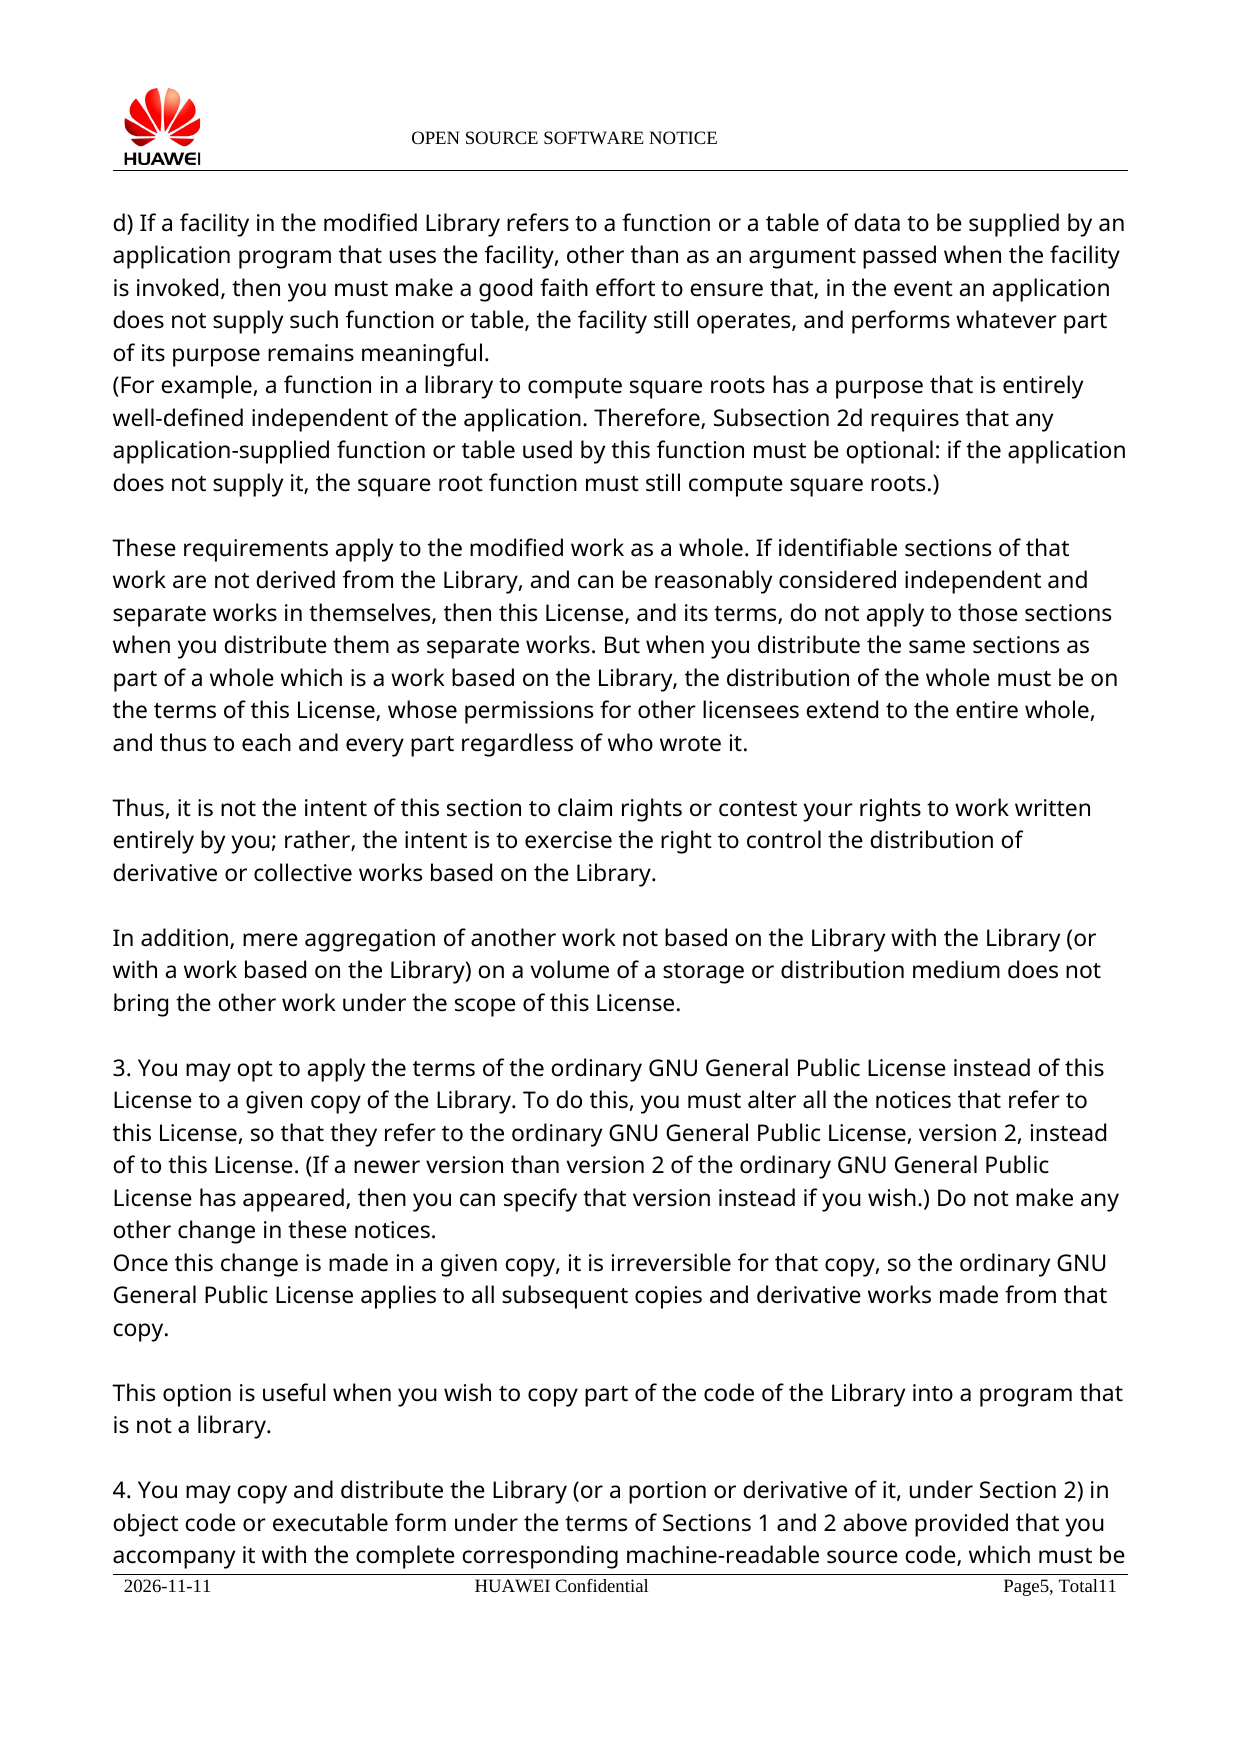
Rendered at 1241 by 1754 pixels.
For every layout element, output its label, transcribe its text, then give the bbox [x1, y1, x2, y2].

text 3. You may opt to apply the terms of the ordinary GNU General Public License instead of this License to a given copy of the Library. To do this, you must alter all the notices that refer to this License, so that they refer to the ordinary GNU General Public License, version 2, instead of to this License. (If a newer version than version 2 of the ordinary GNU General Public License has appeared, then you can specify that version instead if you wish.) Do not make any other change in these notices. [112, 1051, 1128, 1246]
picture [124, 88, 201, 165]
text These requirements apply to the modified work as a whole. If identifiable sections of that work are not derived from the Library, and can be reasonably considered independent and separate works in themselves, then this License, and its terms, do not apply to those sections when you distribute them as separate works. But when you distribute the same sections as part of a whole which is a work based on the Library, the distribution of the whole must be on the terms of this License, whose permissions for other licensees extend to the entire whole, and thus to each and every part regardless of who wrote it. [112, 531, 1128, 759]
text Thus, it is not the intent of this section to claim rights or contest your rights to work written entirely by you; rather, the intent is to exercise the right to control the distribution of derivative or collective works based on the Library. [112, 791, 1128, 889]
text This option is useful when you wish to copy part of the code of the Library into a program that is not a library. [112, 1376, 1128, 1441]
text (For example, a function in a library to compute square roots has a purpose that is entirely well-defined independent of the application. Therefore, Subsection 2d requires that any application-supplied function or table used by this function must be optional: if the application does not supply it, the square root function must still compute square roots.) [112, 369, 1128, 499]
text In addition, mere aggregation of another work not based on the Library with the Library (or with a work based on the Library) on a volume of a storage or distribution medium does not bring the other work under the scope of this License. [112, 921, 1128, 1019]
text Once this change is made in a given copy, it is irreversible for that copy, so the ordinary GNU General Public License applies to all subsequent copies and derivative works made from that copy. [112, 1246, 1128, 1344]
text d) If a facility in the modified Library refers to a function or a table of data to be supplied by an application program that uses the facility, other than as an argument passed when the facility is invoked, then you must make a good faith effort to ensure that, in the event an application does not supply such function or table, the facility still operates, and performs whatever part of its purpose remains meaningful. [112, 206, 1128, 369]
